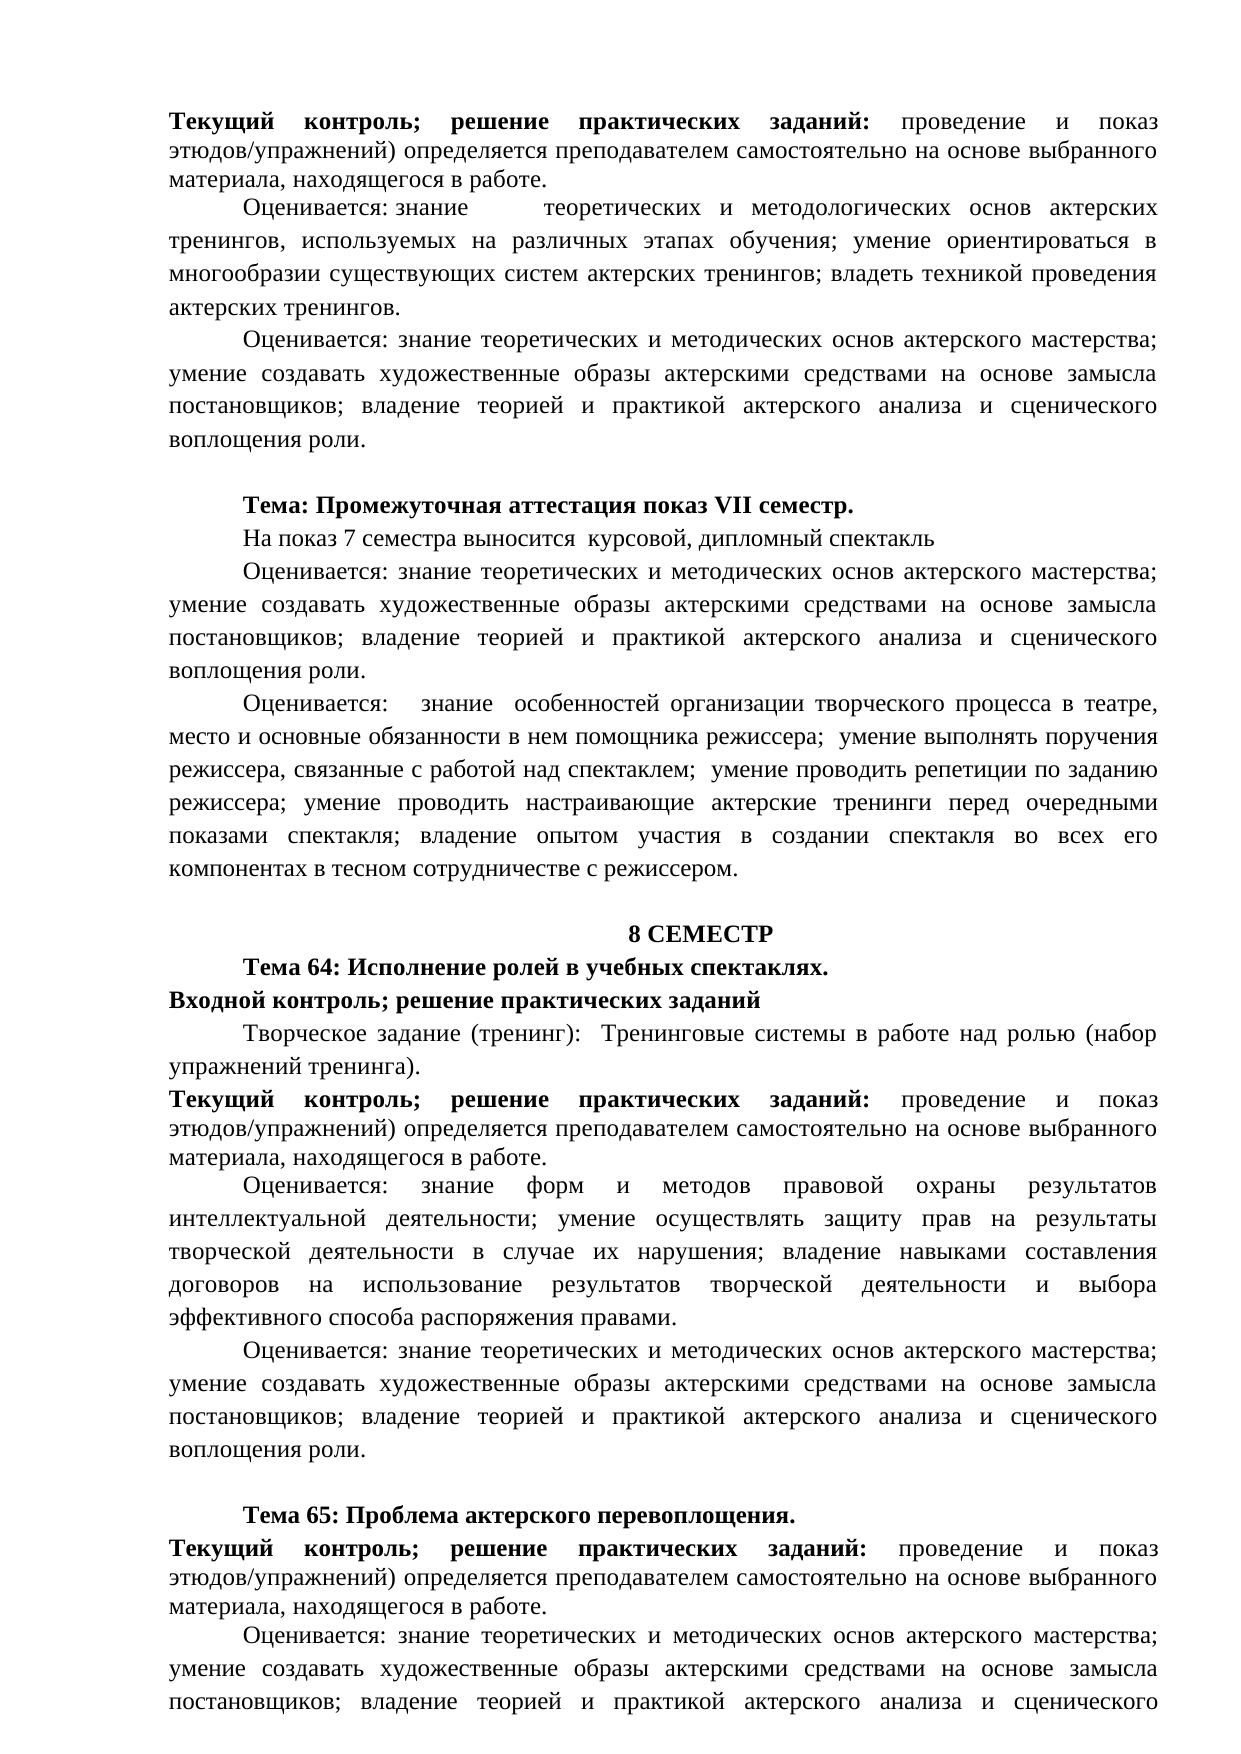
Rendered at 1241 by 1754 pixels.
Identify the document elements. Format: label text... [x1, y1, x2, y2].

text 8 СЕМЕСТР [169, 919, 1159, 948]
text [169, 1533, 1159, 1620]
text Тема 64: Исполнение ролей в учебных спектаклях. [169, 952, 1159, 981]
text Оценивается: знание форм и методов правовой охраны результатов интеллектуальной деятельности; умение осуществлять защиту прав на результаты творческой деятельности в случае их нарушения; владение навыками составления договоров на использование результатов творческой деятельности и выбора эффективного способа распоряжения правами. [169, 1170, 1159, 1331]
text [169, 1620, 1159, 1714]
text Оценивается: знание теоретических и методологических основ актерских тренингов, используемых на различных этапах обучения; умение ориентироваться в многообразии существующих систем актерских тренингов; владеть техникой проведения актерских тренингов. [169, 192, 1159, 320]
text Оценивается: знание особенностей организации творческого процесса в театре, место и основные обязанности в нем помощника режиссера; умение выполнять поручения режиссера, связанные с работой над спектаклем; умение проводить репетиции по заданию режиссера; умение проводить настраивающие актерские тренинги перед очередными показами спектакля; владение опытом участия в создании спектакля во всех его компонентах в тесном сотрудничестве с режиссером. [169, 688, 1159, 882]
text На показ 7 семестра выносится курсовой, дипломный спектакль [169, 523, 1159, 551]
text Тема: Промежуточная аттестация показ VII семестр. [169, 490, 1159, 518]
text Тема 65: Проблема актерского перевоплощения. [169, 1501, 1159, 1529]
text Входной контроль; решение практических заданий [169, 985, 1159, 1014]
text Творческое задание (тренинг): Тренинговые системы в работе над ролью (набор упражнений тренинга). [169, 1018, 1159, 1080]
